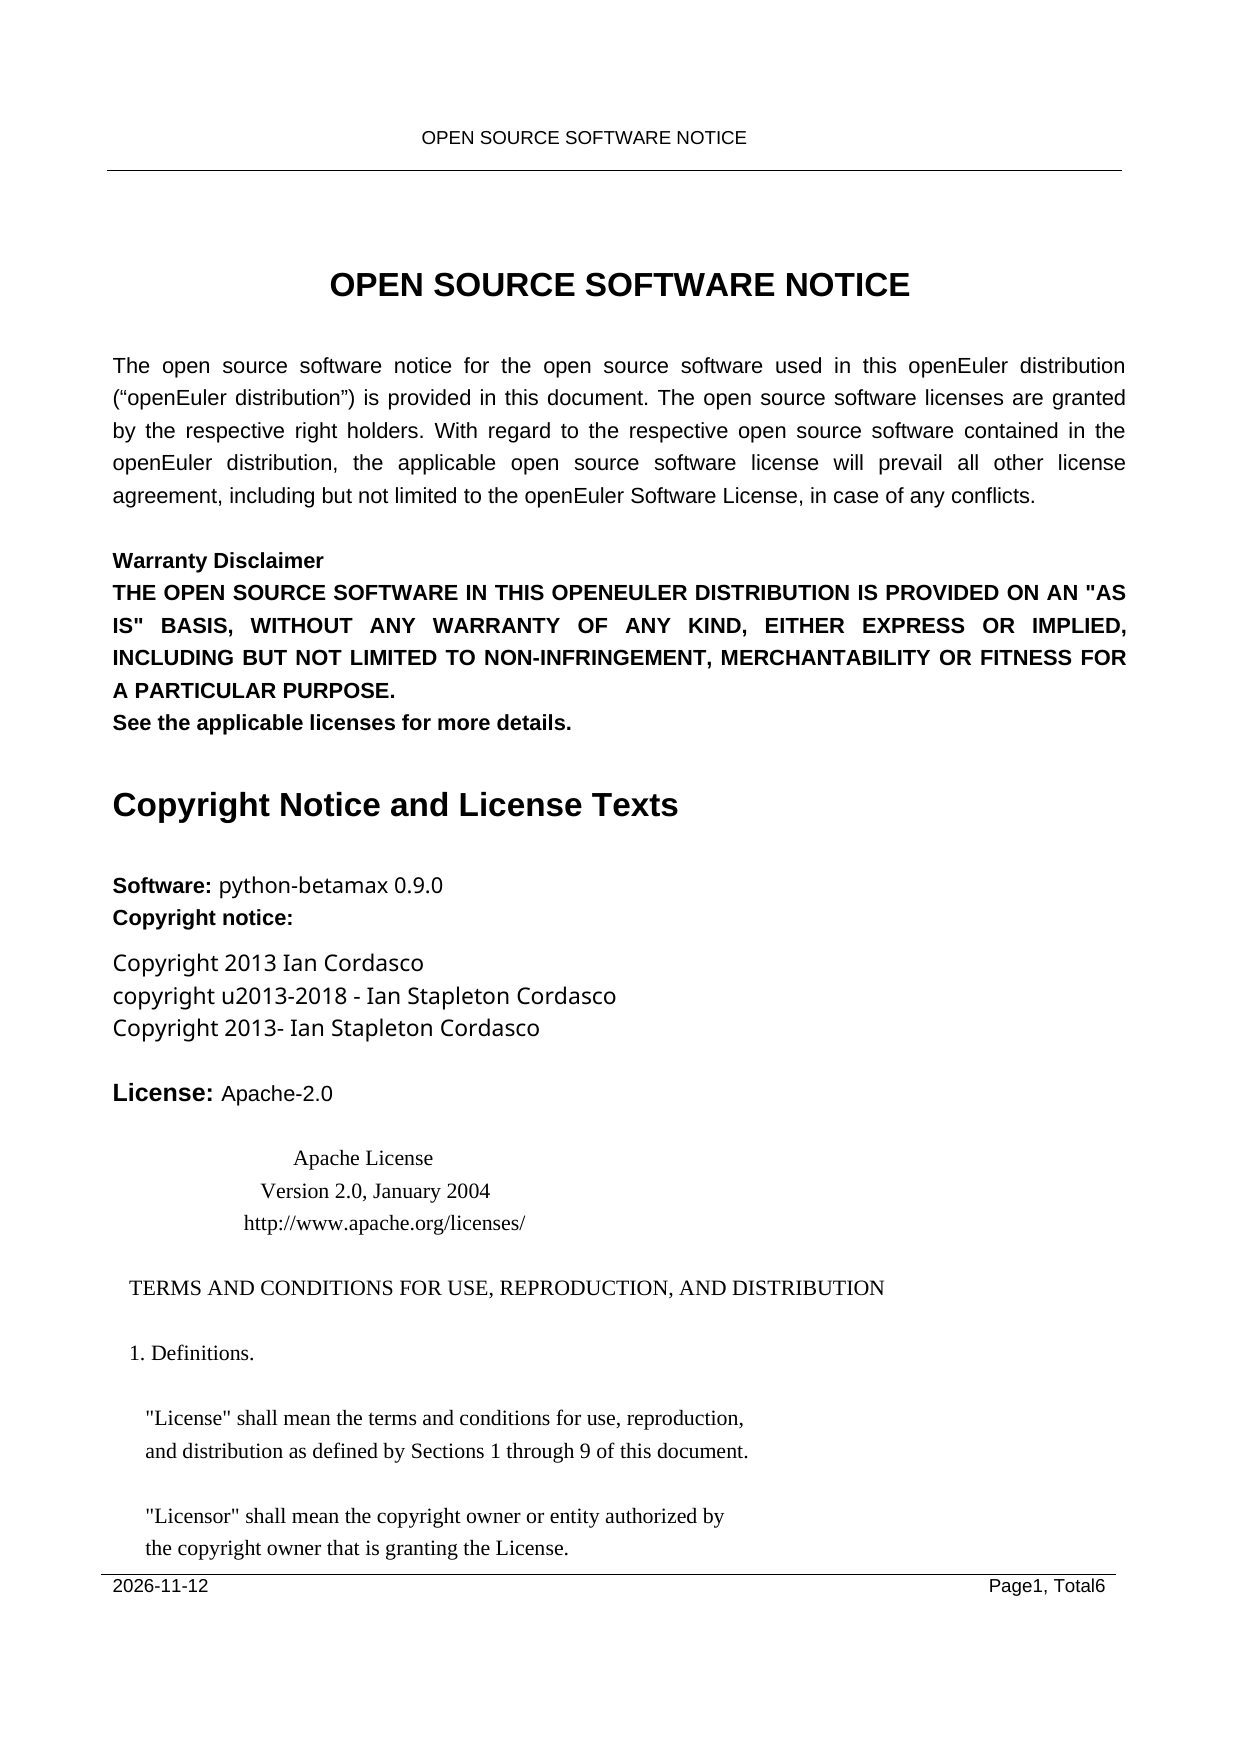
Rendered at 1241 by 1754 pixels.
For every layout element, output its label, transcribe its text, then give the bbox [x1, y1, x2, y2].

text License: Apache-2.0 [112, 1077, 1128, 1109]
text The open source software notice for the open source software used in this openEuler distribution (“openEuler distribution”) is provided in this document. The open source software licenses are granted by the respective right holders. With regard to the respective open source software contained in the openEuler distribution, the applicable open source software license will prevail all other license agreement, including but not limited to the openEuler Software License, in case of any conflicts. [112, 349, 1128, 511]
text Warranty Disclaimer [112, 544, 1128, 576]
text OPEN SOURCE SOFTWARE NOTICE [112, 251, 1128, 316]
text Copyright notice: [112, 901, 1128, 934]
title Software: python-betamax 0.9.0 [112, 869, 1128, 901]
text THE OPEN SOURCE SOFTWARE IN THIS OPENEULER DISTRIBUTION IS PROVIDED ON AN "AS IS" BASIS, WITHOUT ANY WARRANTY OF ANY KIND, EITHER EXPRESS OR IMPLIED, INCLUDING BUT NOT LIMITED TO NON-INFRINGEMENT, MERCHANTABILITY OR FITNESS FOR A PARTICULAR PURPOSE. See the applicable licenses for more details. [112, 576, 1128, 739]
text Copyright 2013 Ian Cordasco copyright u2013-2018 - Ian Stapleton Cordasco Copyright 2013- Ian Stapleton Cordasco [112, 947, 1128, 1077]
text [112, 1109, 1128, 1564]
text Copyright Notice and License Texts [112, 771, 1128, 836]
